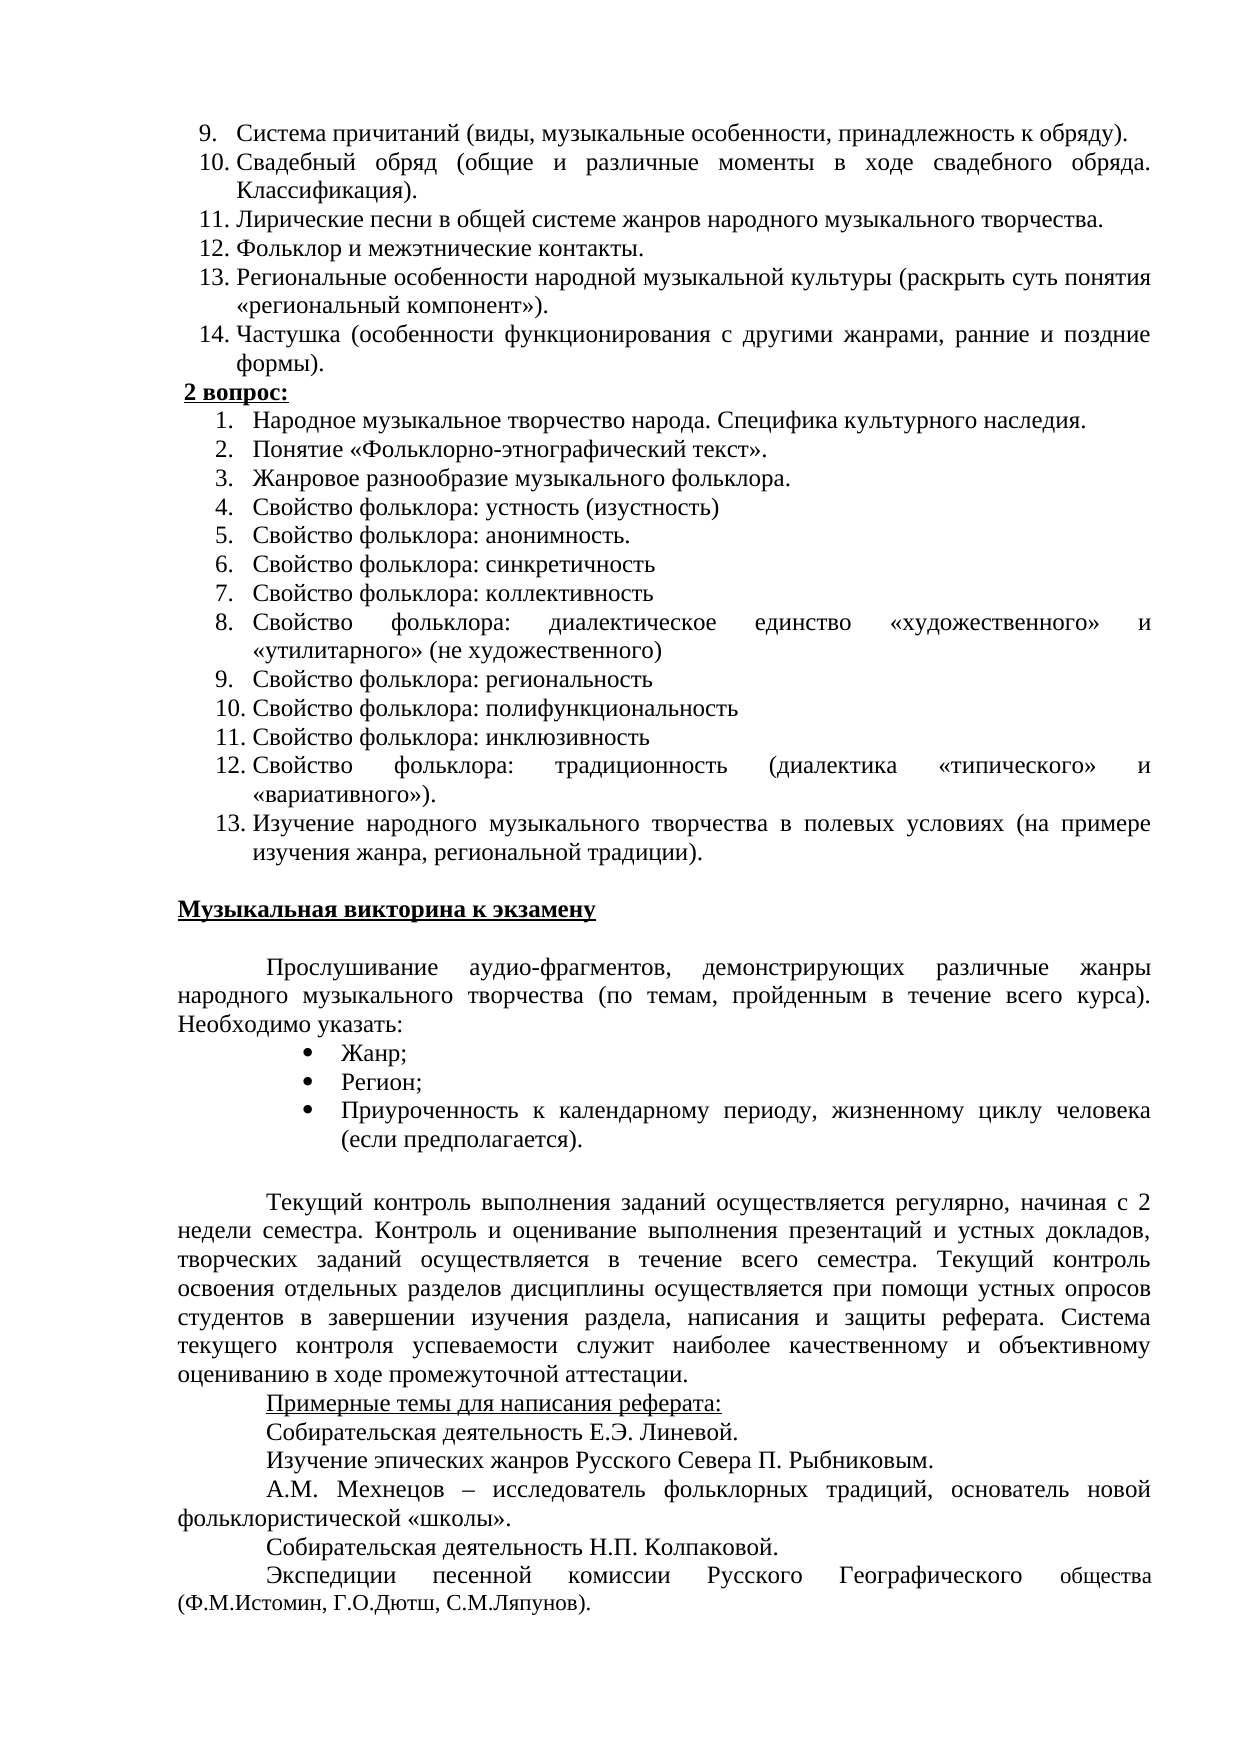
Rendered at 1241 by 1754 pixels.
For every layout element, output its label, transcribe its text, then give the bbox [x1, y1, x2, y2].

list Свадебный обряд (общие и различные моменты в ходе свадебного обряда. Классификация). [199, 147, 1152, 204]
list Свойство фольклора: инклюзивность [215, 722, 1152, 751]
text Примерные темы для написания реферата: [177, 1388, 1152, 1417]
list Понятие «Фольклорно-этнографический текст». [215, 434, 1152, 463]
list 2 вопрос: [177, 377, 1152, 406]
list Свойство фольклора: анонимность. [215, 521, 1152, 549]
list Свойство фольклора: полифункциональность [215, 693, 1152, 722]
list Регион; [303, 1067, 1152, 1096]
text Изучение эпических жанров Русского Севера П. Рыбниковым. [177, 1445, 1152, 1474]
list Свойство фольклора: устность (изустность) [215, 492, 1152, 521]
list Свойство фольклора: традиционность (диалектика «типического» и «вариативного»). [215, 751, 1152, 808]
list Прослушивание аудио-фрагментов, демонстрирующих различные жанры народного музыкального творчества (по темам, пройденным в течение всего курса). Необходимо указать: [177, 952, 1152, 1038]
list Народное музыкальное творчество народа. Специфика культурного наследия. [215, 406, 1152, 434]
text Текущий контроль выполнения заданий осуществляется регулярно, начиная с 2 недели семестра. Контроль и оценивание выполнения презентаций и устных докладов, творческих заданий осуществляется в течение всего семестра. Текущий контроль освоения отдельных разделов дисциплины осуществляется при помощи устных опросов студентов в завершении изучения раздела, написания и защиты реферата. Система текущего контроля успеваемости служит наиболее качественному и объективному оцениванию в ходе промежуточной аттестации. [177, 1187, 1152, 1388]
text Экспедиции песенной комиссии Русского Географического общества (Ф.М.Истомин, Г.О.Дютш, С.М.Ляпунов). [177, 1560, 1152, 1616]
text Собирательская деятельность Н.П. Колпаковой. [177, 1532, 1152, 1560]
list Музыкальная викторина к экзамену [177, 894, 1152, 923]
list Изучение народного музыкального творчества в полевых условиях (на примере изучения жанра, региональной традиции). [215, 808, 1152, 866]
list Региональные особенности народной музыкальной культуры (раскрыть суть понятия «региональный компонент»). [199, 262, 1152, 319]
text Собирательская деятельность Е.Э. Линевой. [177, 1417, 1152, 1445]
list Система причитаний (виды, музыкальные особенности, принадлежность к обряду). [199, 118, 1152, 147]
list Фольклор и межэтнические контакты. [199, 233, 1152, 262]
list Частушка (особенности функционирования с другими жанрами, ранние и поздние формы). [199, 319, 1152, 377]
list Свойство фольклора: региональность [215, 664, 1152, 693]
list Свойство фольклора: синкретичность [215, 549, 1152, 578]
list Жанровое разнообразие музыкального фольклора. [215, 463, 1152, 492]
list Лирические песни в общей системе жанров народного музыкального творчества. [199, 204, 1152, 233]
text А.М. Мехнецов – исследователь фольклорных традиций, основатель новой фольклористической «школы». [177, 1474, 1152, 1532]
list Свойство фольклора: диалектическое единство «художественного» и «утилитарного» (не художественного) [215, 607, 1152, 664]
list Приуроченность к календарному периоду, жизненному циклу человека (если предполагается). [303, 1096, 1152, 1153]
list Жанр; [303, 1038, 1152, 1067]
list Свойство фольклора: коллективность [215, 578, 1152, 607]
